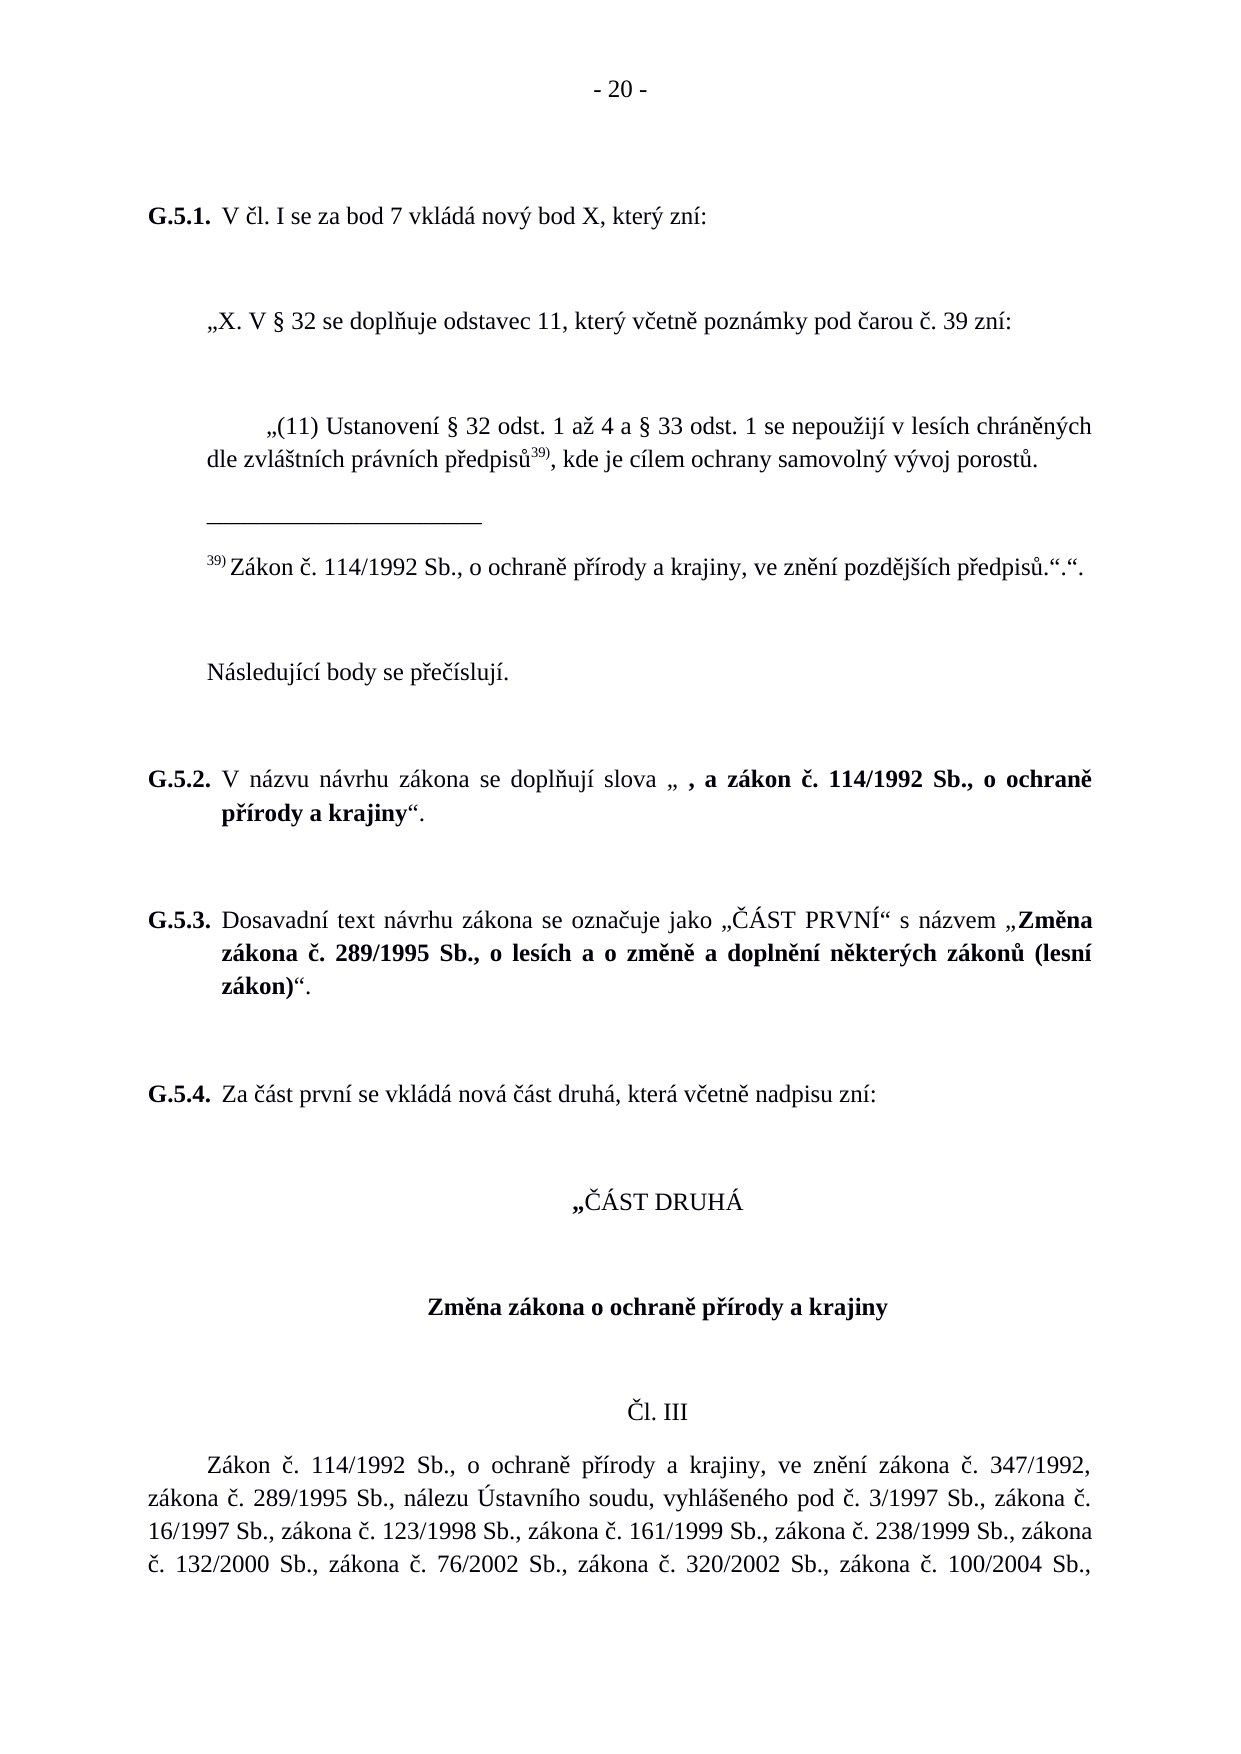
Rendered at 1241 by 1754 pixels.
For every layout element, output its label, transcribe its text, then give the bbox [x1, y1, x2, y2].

text Změna zákona o ochraně přírody a krajiny [223, 1292, 1093, 1320]
text „ČÁST DRUHÁ [223, 1187, 1093, 1216]
text Následující body se přečíslují. [148, 657, 1093, 686]
text G.5.2. V názvu návrhu zákona se doplňují slova „ , a zákon č. 114/1992 Sb., o ochraně přírody a krajiny“. [148, 764, 1093, 826]
text Čl. III [223, 1397, 1093, 1425]
text „X. V § 32 se doplňuje odstavec 11, který včetně poznámky pod čarou č. 39 zní: [207, 306, 1093, 335]
text G.5.3. Dosavadní text návrhu zákona se označuje jako „ČÁST PRVNÍ“ s názvem „Změna zákona č. 289/1995 Sb., o lesích a o změně a doplnění některých zákonů (lesní zákon)“. [148, 905, 1093, 1000]
text ______________________ [207, 498, 1093, 527]
text G.5.4. Za část první se vkládá nová část druhá, která včetně nadpisu zní: [148, 1079, 1093, 1108]
text „(11) Ustanovení § 32 odst. 1 až 4 a § 33 odst. 1 se nepoužijí v lesích chráněných dle zvláštních právních předpisů39), kde je cílem ochrany samovolný vývoj porostů. [207, 411, 1093, 473]
text G.5.1. V čl. I se za bod 7 vkládá nový bod X, který zní: [148, 201, 1093, 230]
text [148, 1450, 1093, 1578]
text 39) Zákon č. 114/1992 Sb., o ochraně přírody a krajiny, ve znění pozdějších předpisů.“.“. [207, 552, 1093, 581]
